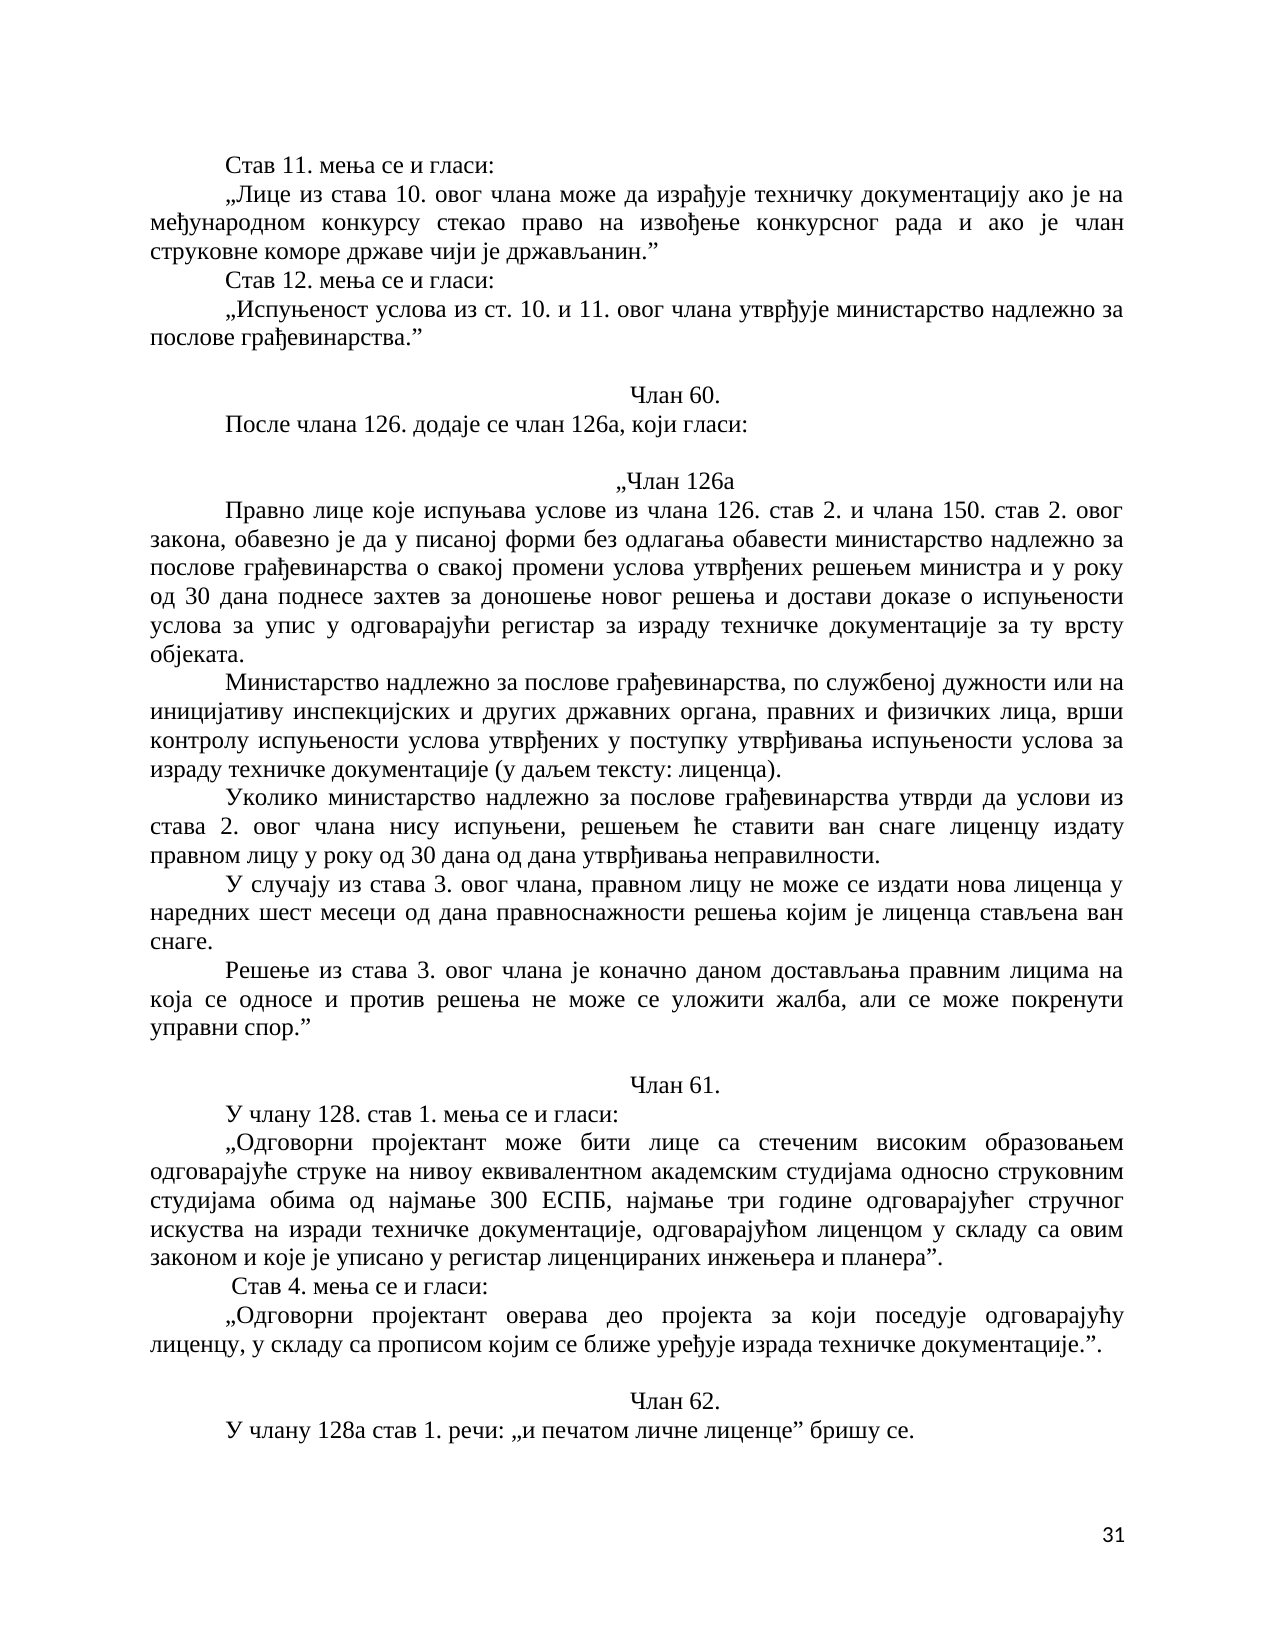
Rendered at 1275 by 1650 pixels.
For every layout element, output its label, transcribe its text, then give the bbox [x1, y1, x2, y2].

text У члану 128. став 1. мења се и гласи: [150, 1099, 1125, 1127]
text Члан 61. [150, 1070, 1125, 1099]
text Правно лице које испуњава услове из члана 126. став 2. и члана 150. став 2. овог закона, обавезно је да у писаној форми без одлагања обавести министарство надлежно за послове грађевинарства о свакој промени услова утврђених решењем министра и у року од 30 дана поднесе захтев за доношење новог решења и достави доказе о испуњености услова за упис у одговарајући регистар за израду техничке документације за ту врсту објеката. [150, 495, 1125, 667]
text У случају из става 3. овог члана, правном лицу не може се издати нова лиценца у наредних шест месеци од дана правноснажности решења којим је лиценца стављена ван снаге. [150, 869, 1125, 955]
text Члан 62. [150, 1386, 1125, 1415]
text Решење из става 3. овог члана је коначно даном достављања правним лицима на која се односе и против решења не може се уложити жалба, али се може покренути управни спор.” [150, 955, 1125, 1041]
text „Одговорни пројектант оверава део пројекта за који поседује одговарајућу лиценцу, у складу са прописом којим се ближе уређује израда техничке документације.”. [150, 1300, 1125, 1357]
text „Одговорни пројектант може бити лице са стеченим високим образовањем одговарајуће струке на нивоу еквивалентном академским студијама односно струковним студијама обима од најмање 300 ЕСПБ, најмање три године одговарајућег стручног искуства на изради техничке документације, одговарајућом лиценцом у складу са овим законом и које је уписано у регистар лиценцираних инжењера и планера”. [150, 1127, 1125, 1271]
text У члану 128а став 1. речи: „и печатом личне лиценце” бришу се. [150, 1415, 1125, 1444]
text Уколико министарство надлежно за послове грађевинарства утврди да услови из става 2. овог члана нису испуњени, решењем ће ставити ван снаге лиценцу издату правном лицу у року од 30 дана од дана утврђивања неправилности. [150, 782, 1125, 869]
text „Лице из става 10. овог члана може да израђује техничку документацију ако је на међународном конкурсу стекао право на извођење конкурсног рада и ако је члан струковне коморе државе чији је држављанин.” [150, 179, 1125, 265]
text „Испуњеност услова из ст. 10. и 11. овог члана утврђује министарство надлежно за послове грађевинарства.” [150, 294, 1125, 351]
text Министарство надлежно за послове грађевинарства, по службеној дужности или на иницијативу инспекцијских и других државних органа, правних и физичких лица, врши контролу испуњености услова утврђених у поступку утврђивања испуњености услова за израду техничке документације (у даљем тексту: лиценца). [150, 667, 1125, 782]
text Став 11. мења се и гласи: [150, 150, 1125, 179]
text Став 4. мења се и гласи: [150, 1271, 1125, 1300]
text После члана 126. додаје се члан 126а, који гласи: [150, 409, 1125, 437]
text „Члан 126а [150, 466, 1125, 495]
text Став 12. мења се и гласи: [150, 265, 1125, 294]
text Члан 60. [150, 380, 1125, 409]
